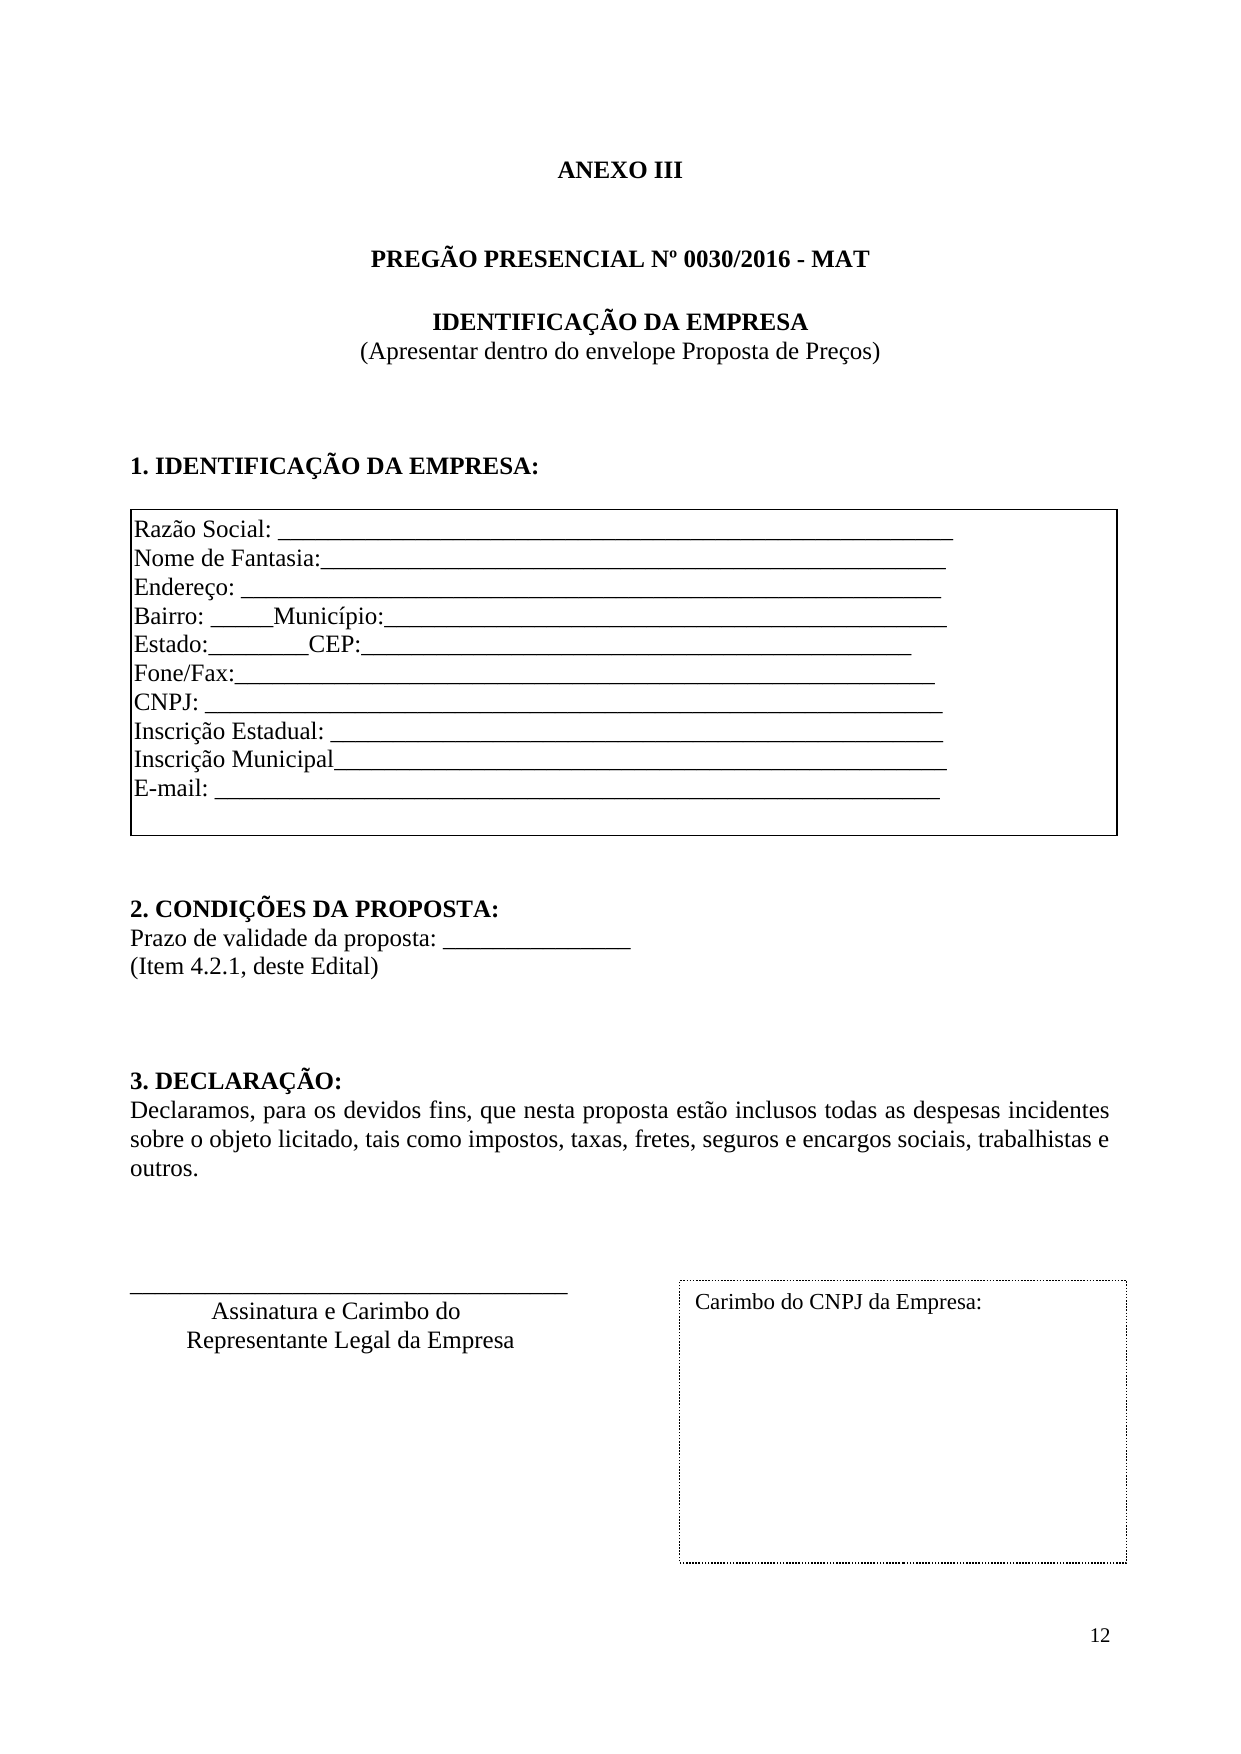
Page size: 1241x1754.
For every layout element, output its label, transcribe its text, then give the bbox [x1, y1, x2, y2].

text Razão Social: ______________________________________________________ [132, 512, 1116, 543]
text Inscrição Estadual: _________________________________________________ [133, 716, 1114, 744]
text 1. IDENTIFICAÇÃO DA EMPRESA: [130, 451, 1110, 480]
text (Item 4.2.1, deste Edital) [130, 951, 1110, 980]
text Bairro: _____Município:_____________________________________________ [133, 601, 1114, 629]
text E-mail: __________________________________________________________ [133, 773, 1114, 802]
text (Apresentar dentro do envelope Proposta de Preços) [130, 336, 1110, 365]
text 3. DECLARAÇÃO: [130, 1066, 1110, 1095]
text CNPJ: ___________________________________________________________ [133, 687, 1114, 716]
text Nome de Fantasia:__________________________________________________ [133, 543, 1114, 572]
text Inscrição Municipal_________________________________________________ [133, 744, 1114, 773]
text ___________________________________ [130, 1268, 1110, 1296]
subtitle PREGÃO PRESENCIAL Nº 0030/2016 - MAT [130, 244, 1110, 272]
text Assinatura e Carimbo do [130, 1296, 679, 1325]
subtitle ANEXO III [130, 155, 1110, 184]
text Representante Legal da Empresa [130, 1325, 679, 1354]
text 2. CONDIÇÕES DA PROPOSTA: [130, 894, 1110, 923]
text Prazo de validade da proposta: _______________ [130, 923, 1110, 951]
text IDENTIFICAÇÃO DA EMPRESA [130, 307, 1110, 336]
text Estado:________CEP:____________________________________________ Fone/Fax:________________________________________________________ [133, 629, 1114, 687]
text Endereço: ________________________________________________________ [133, 572, 1114, 601]
text Declaramos, para os devidos fins, que nesta proposta estão inclusos todas as despesas incidentes sobre o objeto licitado, tais como impostos, taxas, fretes, seguros e encargos sociais, trabalhistas e outros. [130, 1095, 1110, 1181]
